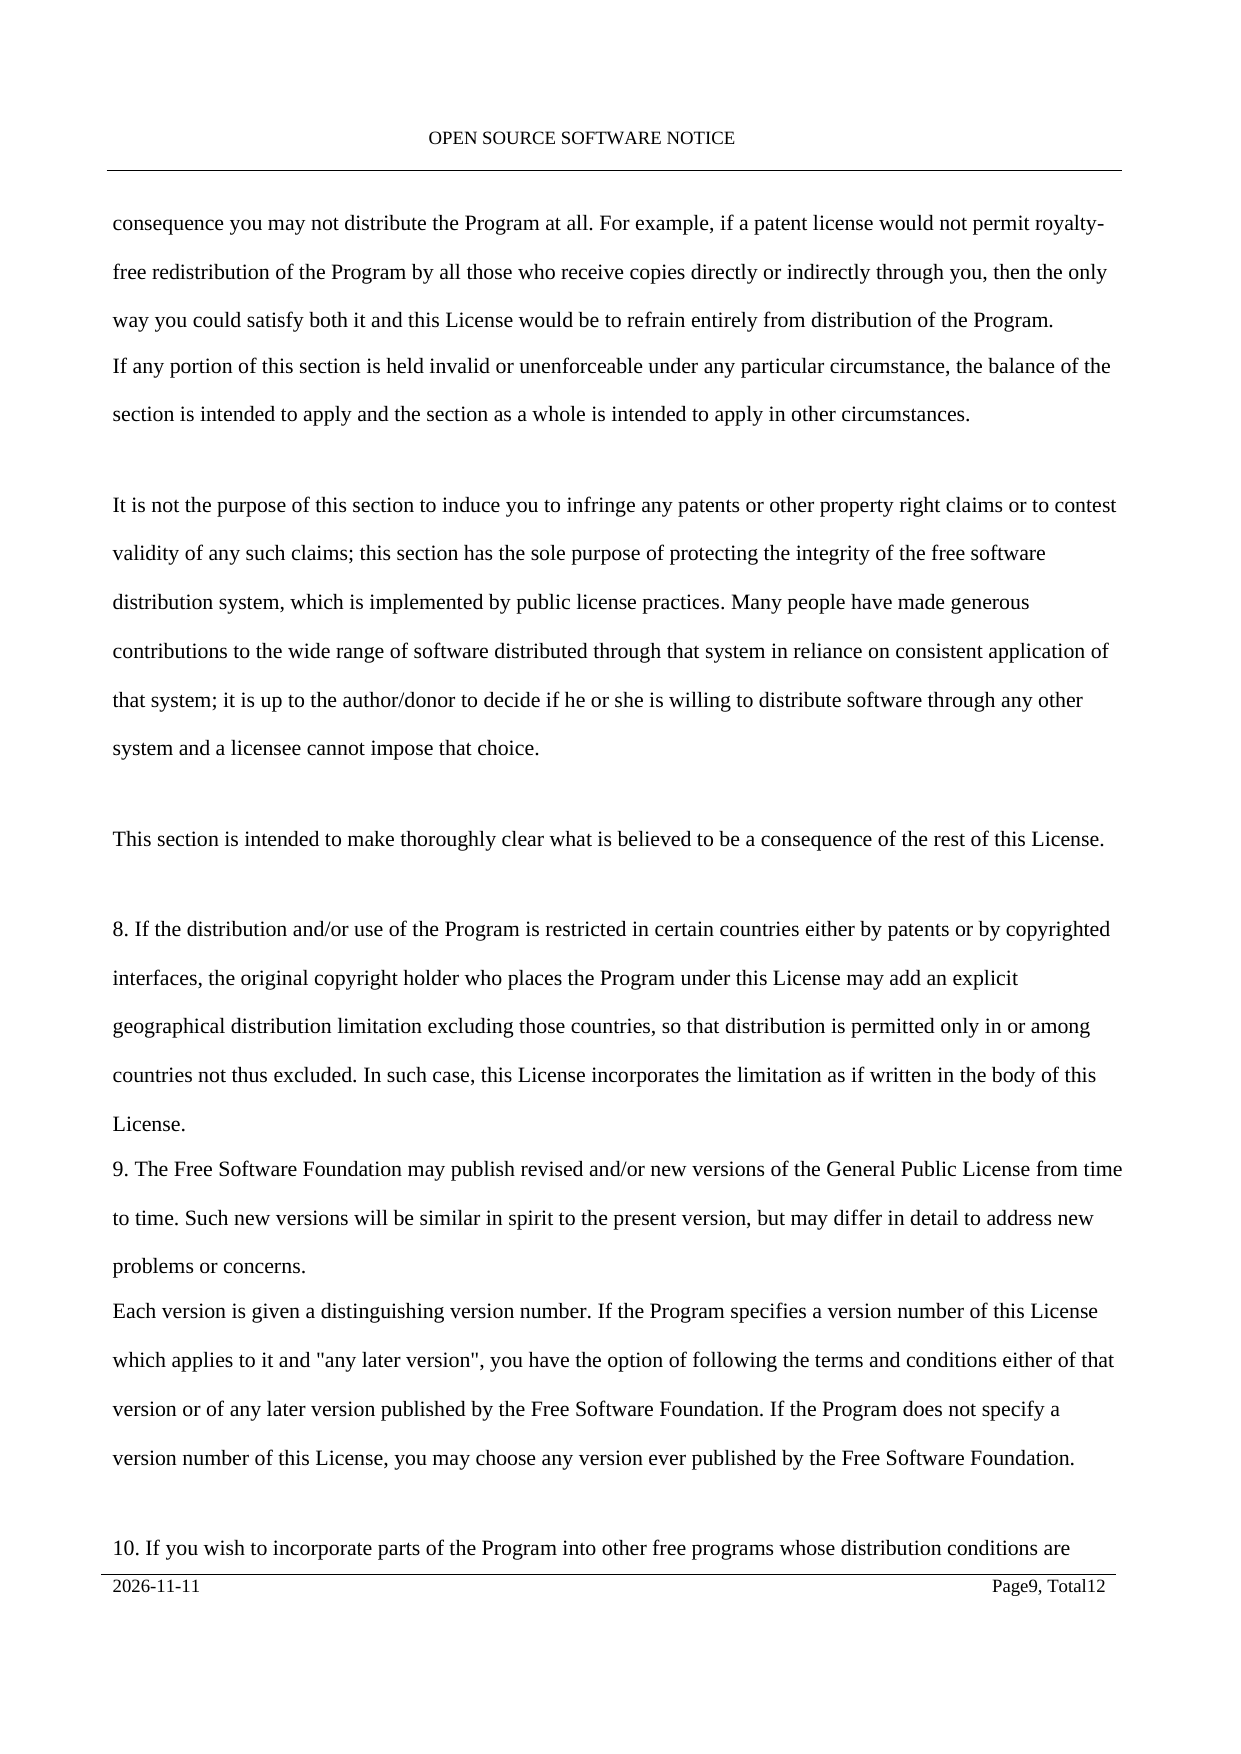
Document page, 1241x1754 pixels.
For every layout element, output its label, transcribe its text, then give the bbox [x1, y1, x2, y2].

text If any portion of this section is held invalid or unenforceable under any particular circumstance, the balance of the section is intended to apply and the section as a whole is intended to apply in other circumstances. [112, 349, 1128, 430]
text 8. If the distribution and/or use of the Program is restricted in certain countries either by patents or by copyrighted interfaces, the original copyright holder who places the Program under this License may add an explicit geographical distribution limitation excluding those countries, so that distribution is permitted only in or among countries not thus excluded. In such case, this License incorporates the limitation as if written in the body of this License. [112, 912, 1128, 1139]
text Each version is given a distinguishing version number. If the Program specifies a version number of this License which applies to it and "any later version", you have the option of following the terms and conditions either of that version or of any later version published by the Free Software Foundation. If the Program does not specify a version number of this License, you may choose any version ever published by the Free Software Foundation. [112, 1295, 1128, 1473]
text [112, 1531, 1128, 1564]
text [112, 206, 1128, 336]
text 9. The Free Software Foundation may publish revised and/or new versions of the General Public License from time to time. Such new versions will be similar in spirit to the present version, but may differ in detail to address new problems or concerns. [112, 1152, 1128, 1282]
text It is not the purpose of this section to induce you to infringe any patents or other property right claims or to contest validity of any such claims; this section has the sole purpose of protecting the integrity of the free software distribution system, which is implemented by public license practices. Many people have made generous contributions to the wide range of software distributed through that system in reliance on consistent application of that system; it is up to the author/donor to decide if he or she is willing to distribute software through any other system and a licensee cannot impose that choice. [112, 488, 1128, 764]
text This section is intended to make thoroughly clear what is believed to be a consequence of the rest of this License. [112, 822, 1128, 854]
